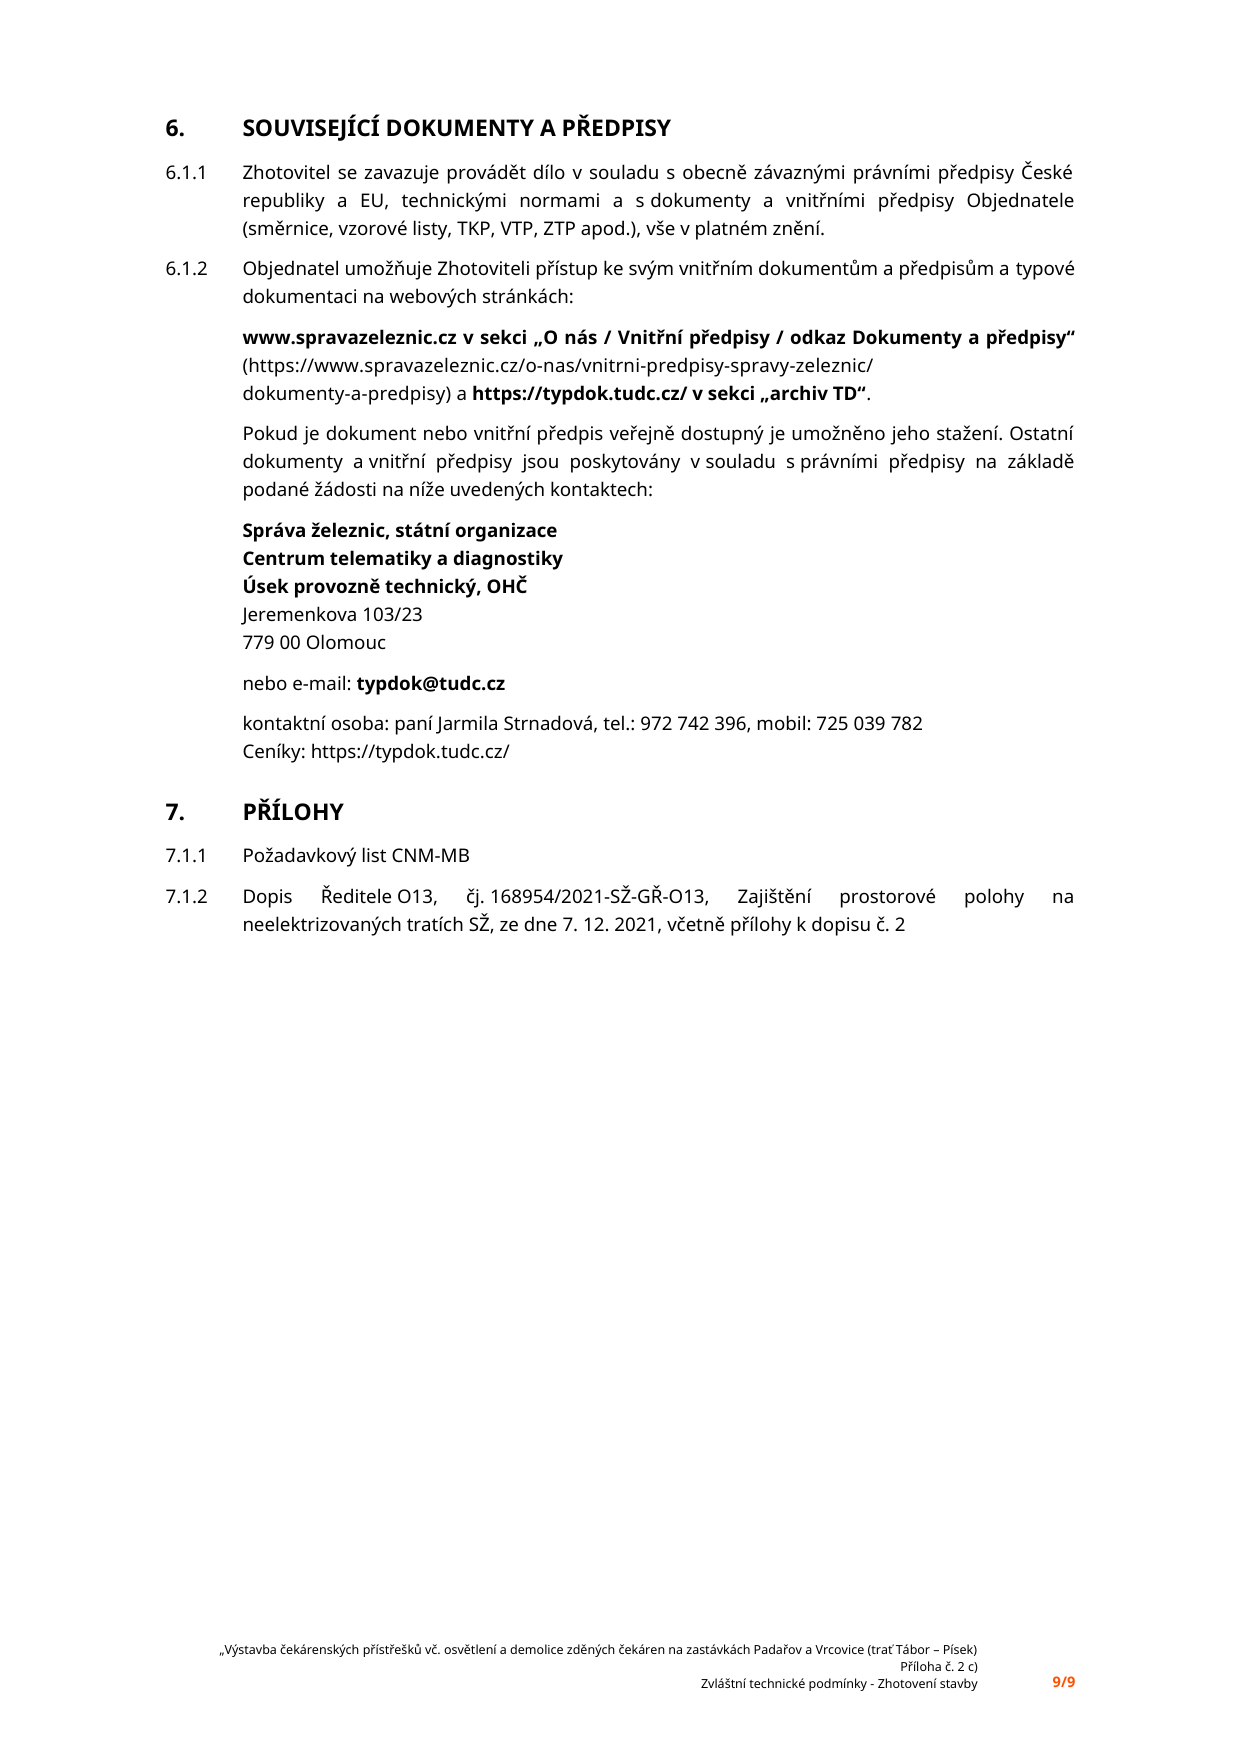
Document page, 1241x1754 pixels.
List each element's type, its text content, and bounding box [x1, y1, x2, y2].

text kontaktní osoba: paní Jarmila Strnadová, tel.: 972 742 396, mobil: 725 039 782 [242, 710, 1075, 736]
text 779 00 Olomouc [242, 629, 1075, 655]
text Centrum telematiky a diagnostiky [242, 545, 1075, 571]
text Pokud je dokument nebo vnitřní předpis veřejně dostupný je umožněno jeho stažení. Ostatní dokumenty a vnitřní předpisy jsou poskytovány v souladu s právními předpisy na základě podané žádosti na níže uvedených kontaktech: [242, 421, 1075, 502]
text PŘÍLOHY [165, 796, 1075, 827]
text Jeremenkova 103/23 [242, 601, 1075, 627]
text Zhotovitel se zavazuje provádět dílo v souladu s obecně závaznými právními předpisy České republiky a EU, technickými normami a s dokumenty a vnitřními předpisy Objednatele (směrnice, vzorové listy, TKP, VTP, ZTP apod.), vše v platném znění. [165, 159, 1075, 241]
text Úsek provozně technický, OHČ [242, 573, 1075, 599]
text Ceníky: https://typdok.tudc.cz/ [242, 738, 1075, 764]
text Objednatel umožňuje Zhotoviteli přístup ke svým vnitřním dokumentům a předpisům a typové dokumentaci na webových stránkách: [165, 256, 1075, 309]
text Požadavkový list CNM-MB [165, 842, 1075, 868]
text nebo e-mail: typdok@tudc.cz [242, 670, 1075, 695]
text SOUVISEJÍCÍ DOKUMENTY A PŘEDPISY [165, 112, 1075, 143]
text Dopis Ředitele O13, čj. 168954/2021-SŽ-GŘ-O13, Zajištění prostorové polohy na neelektrizovaných tratích SŽ, ze dne 7. 12. 2021, včetně přílohy k dopisu č. 2 [165, 883, 1075, 937]
text www.spravazeleznic.cz v sekci „O nás / Vnitřní předpisy / odkaz Dokumenty a předpisy“ (https://www.spravazeleznic.cz/o-nas/vnitrni-predpisy-spravy-zeleznic/ dokumenty-a-predpisy) a https://typdok.tudc.cz/ v sekci „archiv TD“. [242, 324, 1075, 406]
text Správa železnic, státní organizace [242, 517, 1075, 543]
